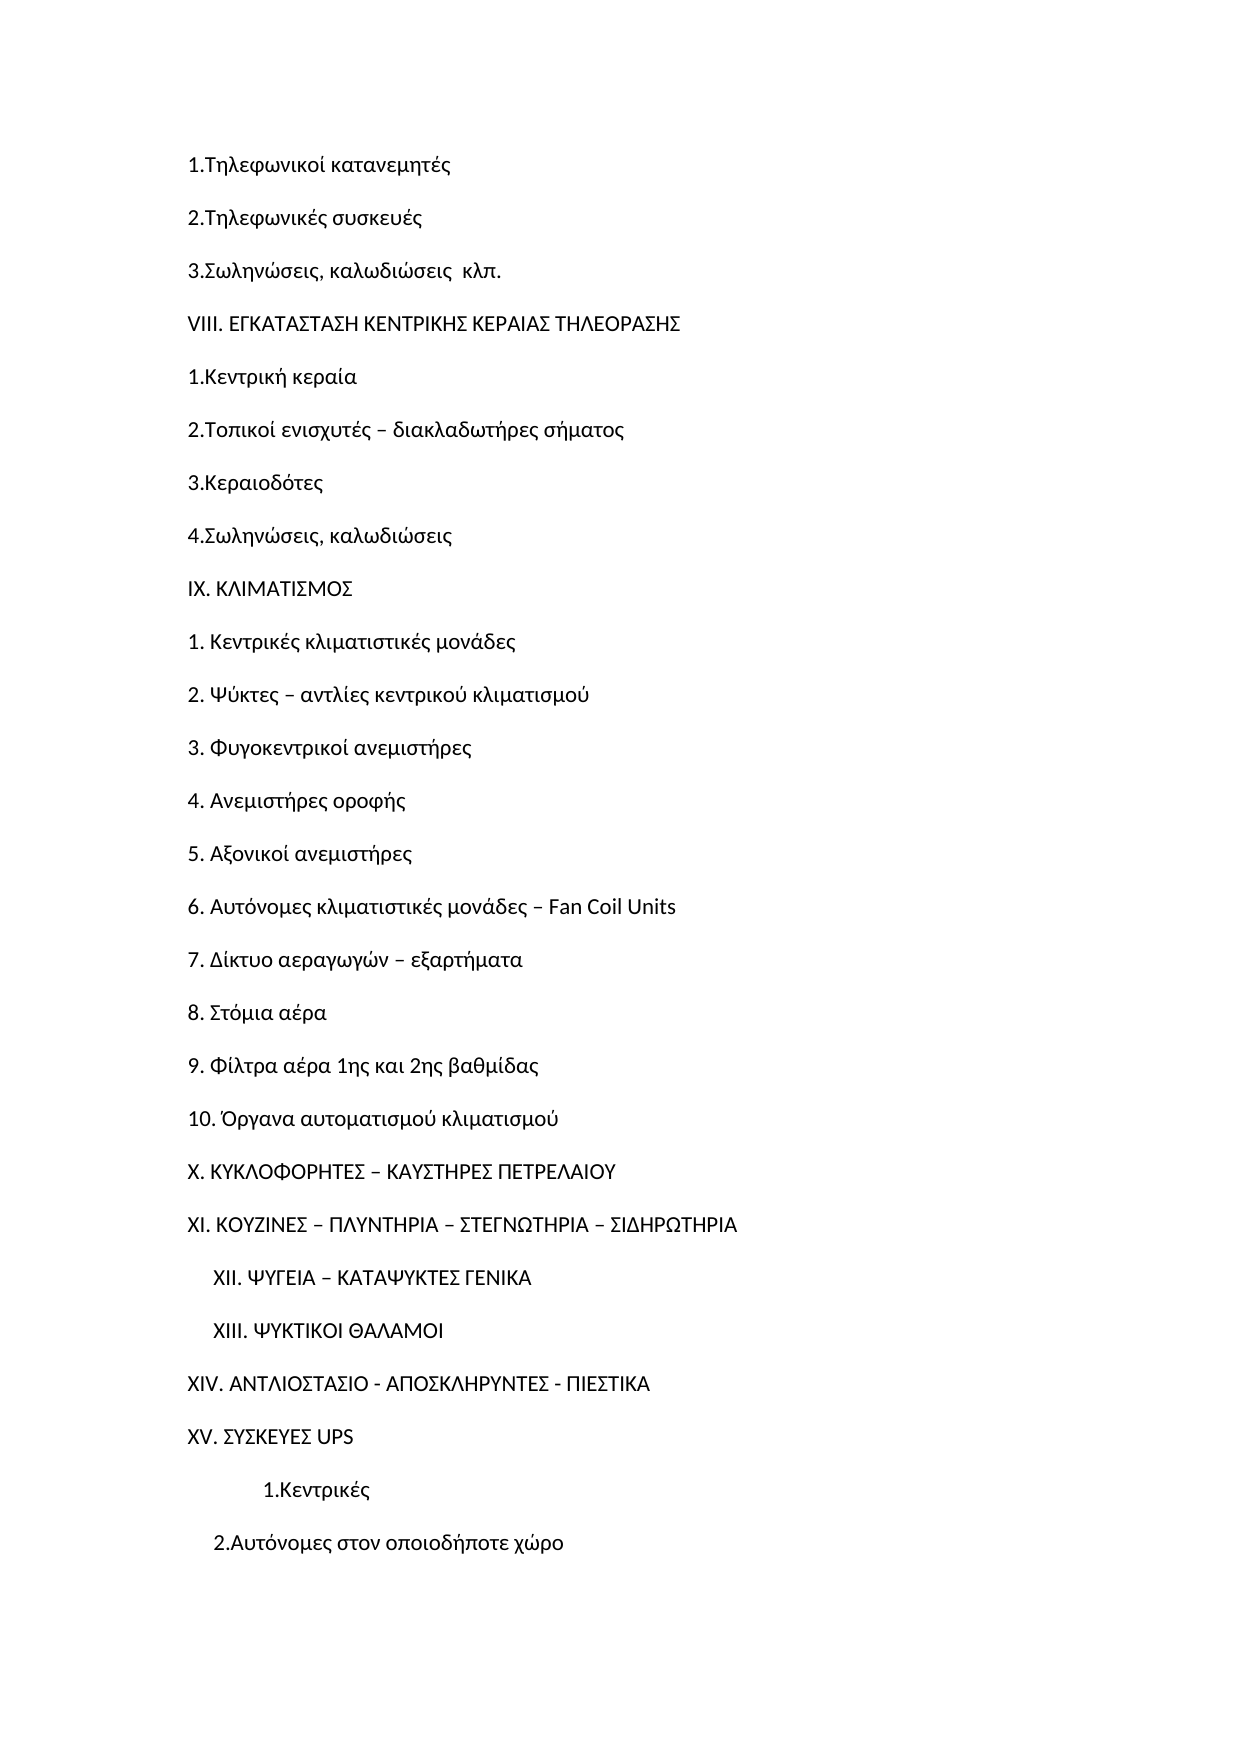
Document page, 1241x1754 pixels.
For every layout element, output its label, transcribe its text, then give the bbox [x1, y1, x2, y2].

text XII. ΨΥΓΕΙΑ – ΚΑΤΑΨΥΚΤΕΣ ΓΕΝΙΚΑ [187, 1263, 1053, 1291]
text 1.Τηλεφωνικοί κατανεμητές [187, 150, 1053, 178]
text 1.Κεντρική κεραία [187, 362, 1053, 390]
text 1.Κεντρικές [187, 1476, 1053, 1503]
text 4.Σωληνώσεις, καλωδιώσεις [187, 521, 1053, 549]
text 9. Φίλτρα αέρα 1ης και 2ης βαθμίδας [187, 1051, 1053, 1079]
text VIII. ΕΓΚΑΤΑΣΤΑΣΗ ΚΕΝΤΡΙΚΗΣ ΚΕΡΑΙΑΣ ΤΗΛΕΟΡΑΣΗΣ [187, 309, 1053, 337]
text 2. Ψύκτες – αντλίες κεντρικού κλιματισμού [187, 680, 1053, 708]
text 3. Φυγοκεντρικοί ανεμιστήρες [187, 733, 1053, 761]
text XIII. ΨΥΚΤΙΚΟΙ ΘΑΛΑΜΟΙ [187, 1316, 1053, 1344]
text 2.Αυτόνομες στον οποιοδήποτε χώρο [187, 1528, 1053, 1557]
text 3.Σωληνώσεις, καλωδιώσεις κλπ. [187, 256, 1053, 284]
text XIV. ΑΝΤΛΙΟΣΤΑΣΙΟ - ΑΠΟΣΚΛΗΡΥΝΤΕΣ - ΠΙΕΣΤΙΚΑ [187, 1369, 1053, 1397]
text 8. Στόμια αέρα [187, 998, 1053, 1026]
text 10. Όργανα αυτοματισμού κλιματισμού [187, 1104, 1053, 1132]
text 4. Ανεμιστήρες οροφής [187, 786, 1053, 814]
text 3.Κεραιοδότες [187, 468, 1053, 496]
text 1. Κεντρικές κλιματιστικές μονάδες [187, 627, 1053, 655]
text 2.Τηλεφωνικές συσκευές [187, 203, 1053, 231]
text XV. ΣΥΣΚΕΥΕΣ UPS [187, 1422, 1053, 1451]
text X. ΚΥΚΛΟΦΟΡΗΤΕΣ – ΚΑΥΣΤΗΡΕΣ ΠΕΤΡΕΛΑΙΟΥ [187, 1157, 1053, 1185]
text 2.Τοπικοί ενισχυτές – διακλαδωτήρες σήματος [187, 415, 1053, 443]
text XI. ΚΟΥΖΙΝΕΣ – ΠΛΥΝΤΗΡΙΑ – ΣΤΕΓΝΩΤΗΡΙΑ – ΣΙΔΗΡΩΤΗΡΙΑ [187, 1210, 1053, 1238]
text 7. Δίκτυο αεραγωγών – εξαρτήματα [187, 945, 1053, 973]
text 5. Αξονικοί ανεμιστήρες [187, 839, 1053, 867]
text 6. Αυτόνομες κλιματιστικές μονάδες – Fan Coil Units [187, 892, 1053, 920]
text IX. ΚΛΙΜΑΤΙΣΜΟΣ [187, 574, 1053, 602]
